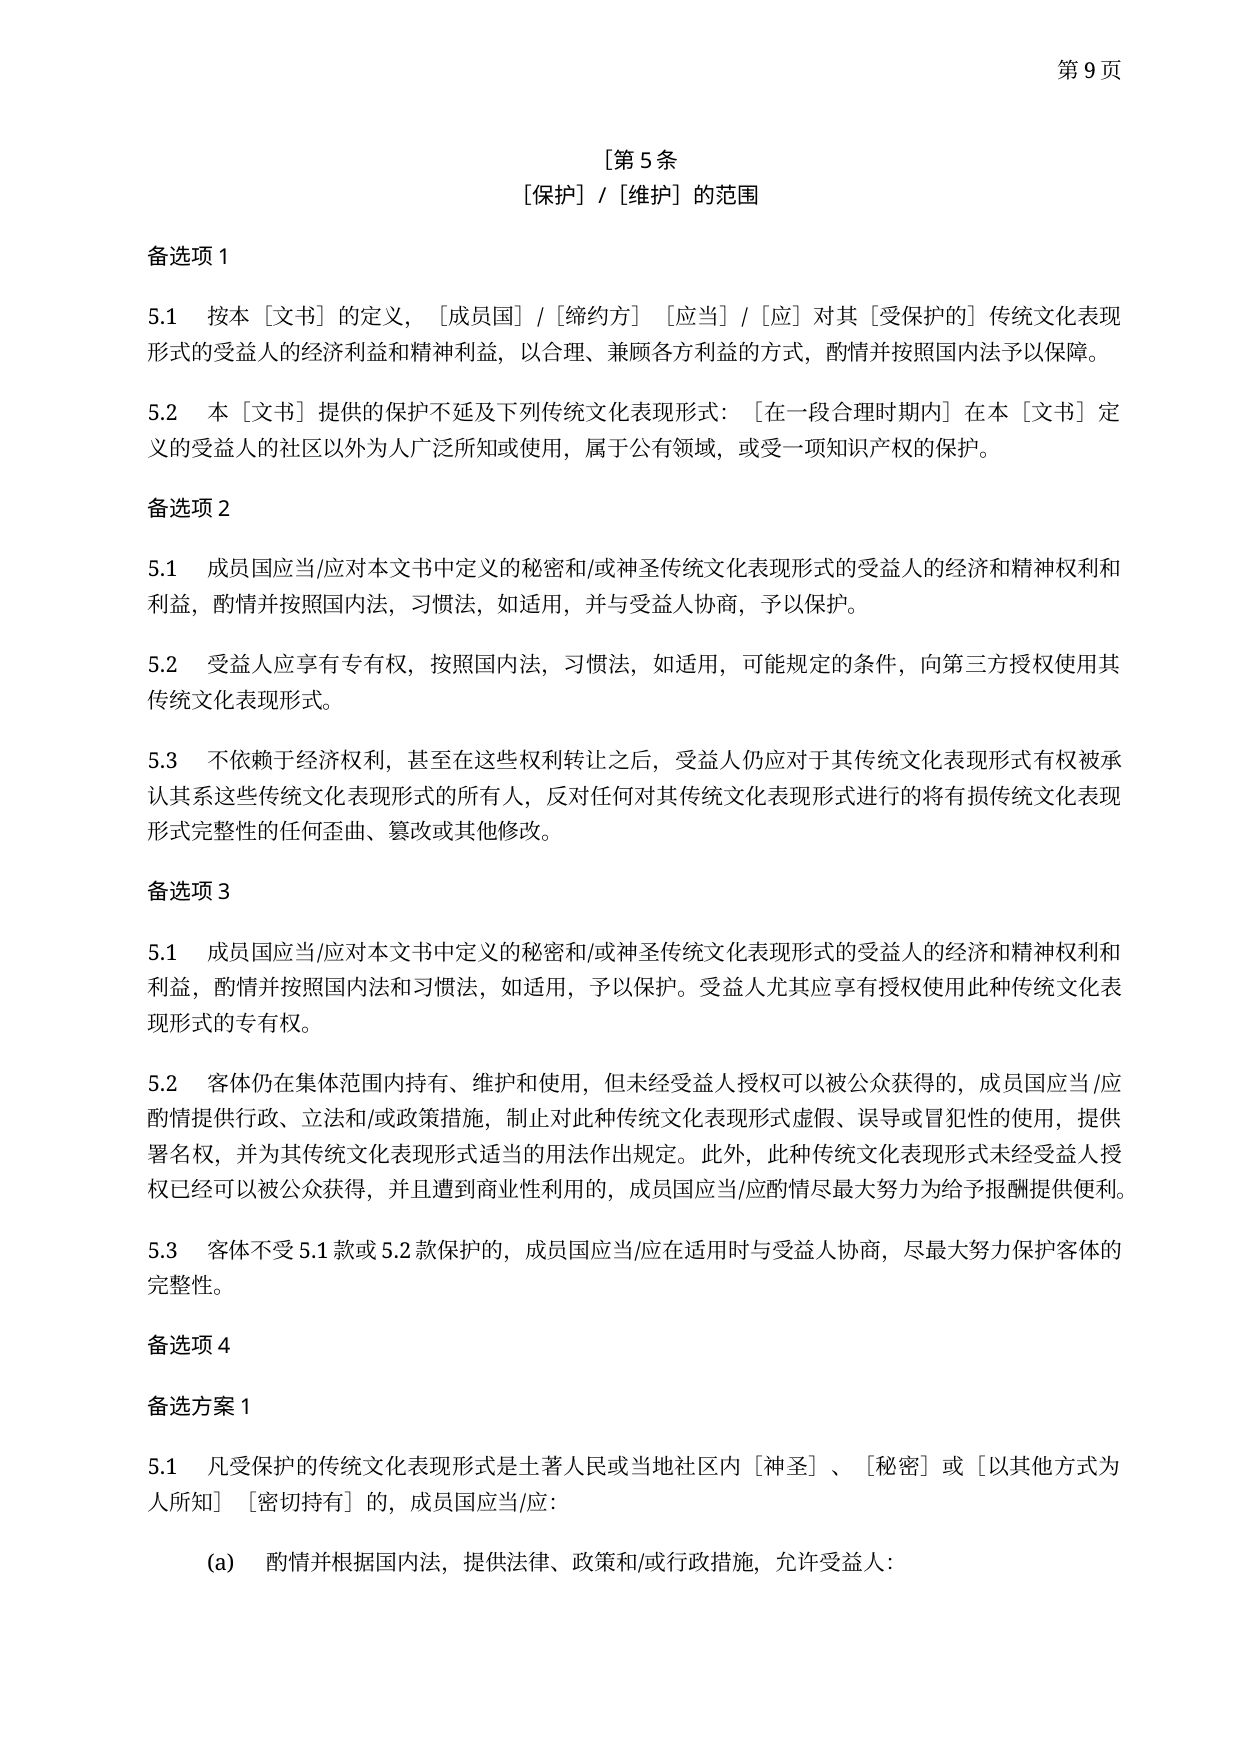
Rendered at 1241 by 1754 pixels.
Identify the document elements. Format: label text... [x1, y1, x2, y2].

text 5.1 成员国应当/应对本文书中定义的秘密和/或神圣传统文化表现形式的受益人的经济和精神权利和利益，酌情并按照国内法和习惯法，如适用，予以保护。受益人尤其应享有授权使用此种传统文化表现形式的专有权。 [148, 931, 1122, 1037]
text 5.2 客体仍在集体范围内持有、维护和使用，但未经受益人授权可以被公众获得的，成员国应当/应酌情提供行政、立法和/或政策措施，制止对此种传统文化表现形式虚假、误导或冒犯性的使用，提供署名权，并为其传统文化表现形式适当的用法作出规定。此外，此种传统文化表现形式未经受益人授权已经可以被公众获得，并且遭到商业性利用的，成员国应当/应酌情尽最大努力为给予报酬提供便利。 [148, 1062, 1122, 1204]
text 备选项2 [148, 487, 1122, 523]
text 5.1 凡受保护的传统文化表现形式是土著人民或当地社区内［神圣］、［秘密］或［以其他方式为人所知］［密切持有］的，成员国应当‍/应： [148, 1446, 1122, 1517]
text 5.1 按本［文书］的定义，［成员国］/［缔约方］［应当］/［应］对其［受保护的］传统文化表现形式的受益人的经济利益和精神利益，以合理、兼顾各方利益的方式，酌情并按照国内法予以保障。 [148, 296, 1122, 367]
text 5.3 不依赖于经济权利，甚至在这些权利转让之后，受益人仍应对于其传统文化表现形式有权被承认其系这些传统文化表现形式的所有人，反对任何对其传统文化表现形式进行的将有损传统文化表现形式完整性的任何歪曲、篡改或其他修改。 [148, 739, 1122, 846]
text 5.1 成员国应当/应对本文书中定义的秘密和/或神圣传统文化表现形式的受益人的经济和精神权利和利益，酌情并按照国内法，习惯法，如适用，并与受益人协商，予以保护。 [148, 548, 1122, 619]
text 备选项3 [148, 871, 1122, 906]
text (a) 酌情并根据国内法，提供法律、政策和/或行政措施，允许受益人： [207, 1542, 1122, 1577]
text 5.2 受益人应享有专有权，按照国内法，习惯法，如适用，可能规定的条件，向第三方授权使用其传统文化表现形式。 [148, 644, 1122, 714]
text 备选项4 [148, 1325, 1122, 1360]
text 备选项1 [148, 235, 1122, 271]
text 5.2 本［文书］提供的保护不延及下列传统文化表现形式：［在一段合理时期内］在本［文书］定义的受益人的社区以外为人广泛所知或使用，属于公有领域，或受一项知识产权的保护。 [148, 392, 1122, 462]
text 备选方案1 [148, 1385, 1122, 1421]
text ［第5条 ［保护］/［维护］的范围 [148, 139, 1122, 210]
text 5.3 客体不受5.1款或5.2款保护的，成员国应当/应在适用时与受益人协商，尽最大努力保护客体的完整性。 [148, 1229, 1122, 1300]
